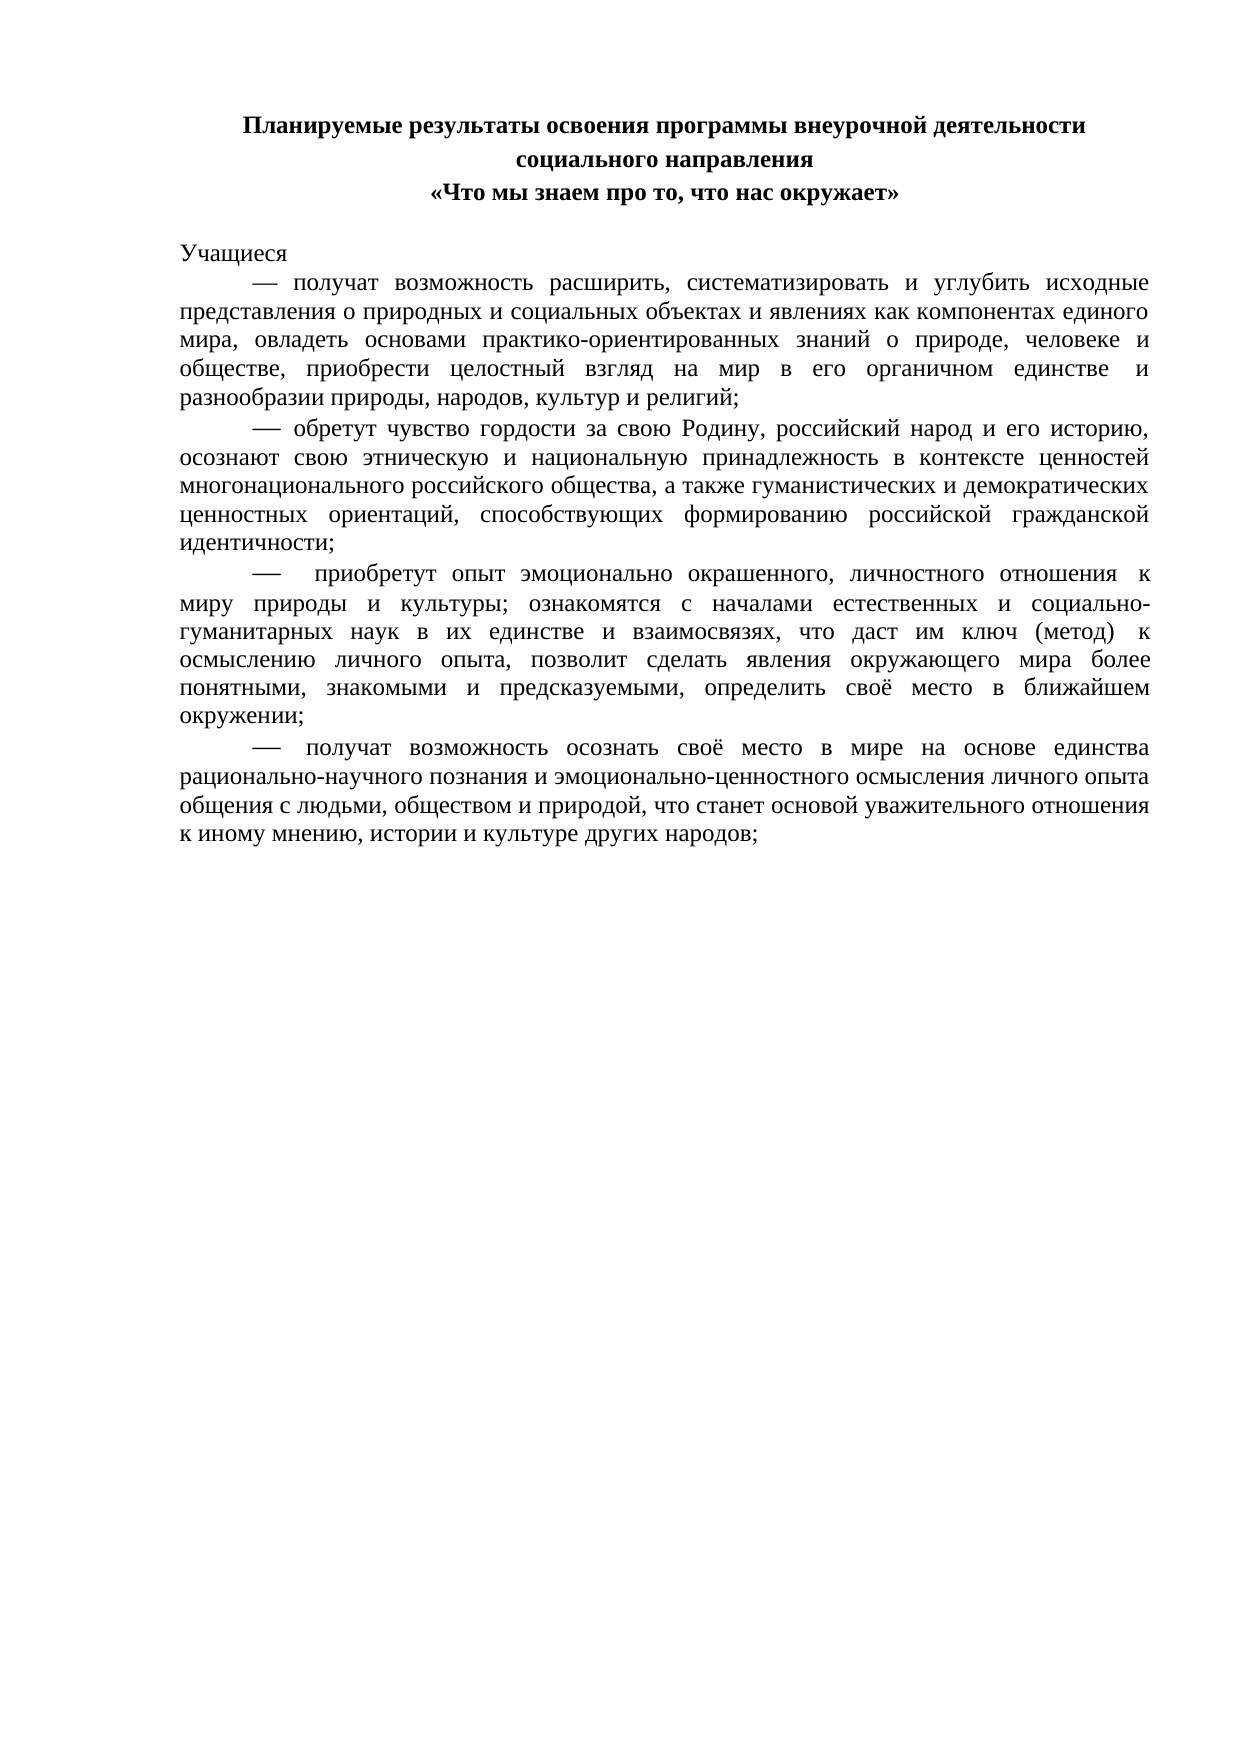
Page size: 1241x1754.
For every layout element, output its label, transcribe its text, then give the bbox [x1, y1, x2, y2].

list получат возможность расширить, систематизировать и углубить исходные представления о природных и социальных объектах и явлениях как компонентах единого мира, овладеть основами практико-ориентированных знаний о природе, человеке и обществе, приобрести целостный взгляд на мир в его органичном единстве и разнообразии природы, народов, культур и религий; [179, 267, 1149, 411]
list получат возможность осознать своё место в мире на основе единства рационально-научного познания и эмоционально-ценностного осмысления личного опыта общения с людьми, обществом и природой, что станет основой уважительного отношения к иному мнению, истории и культуре других народов; [179, 730, 1150, 847]
text Планируемые результаты освоения программы внеурочной деятельности социального направления [176, 111, 1153, 173]
text «Что мы знаем про то, что нас окружает» [176, 177, 1153, 206]
list приобретут опыт эмоционально окрашенного, личностного отношения к миру природы и культуры; ознакомятся с началами естественных и социально- гуманитарных наук в их единстве и взаимосвязях, что даст им ключ (метод) к осмыслению личного опыта, позволит сделать явления окружающего мира более понятными, знакомыми и предсказуемыми, определить своё место в ближайшем окружении; [179, 557, 1151, 729]
text Учащиеся [179, 238, 1223, 267]
list обретут чувство гордости за свою Родину, российский народ и его историю, осознают свою этническую и национальную принадлежность в контексте ценностей многонационального российского общества, а также гуманистических и демократических ценностных ориентаций, способствующих формированию российской гражданской идентичности; [179, 411, 1149, 556]
